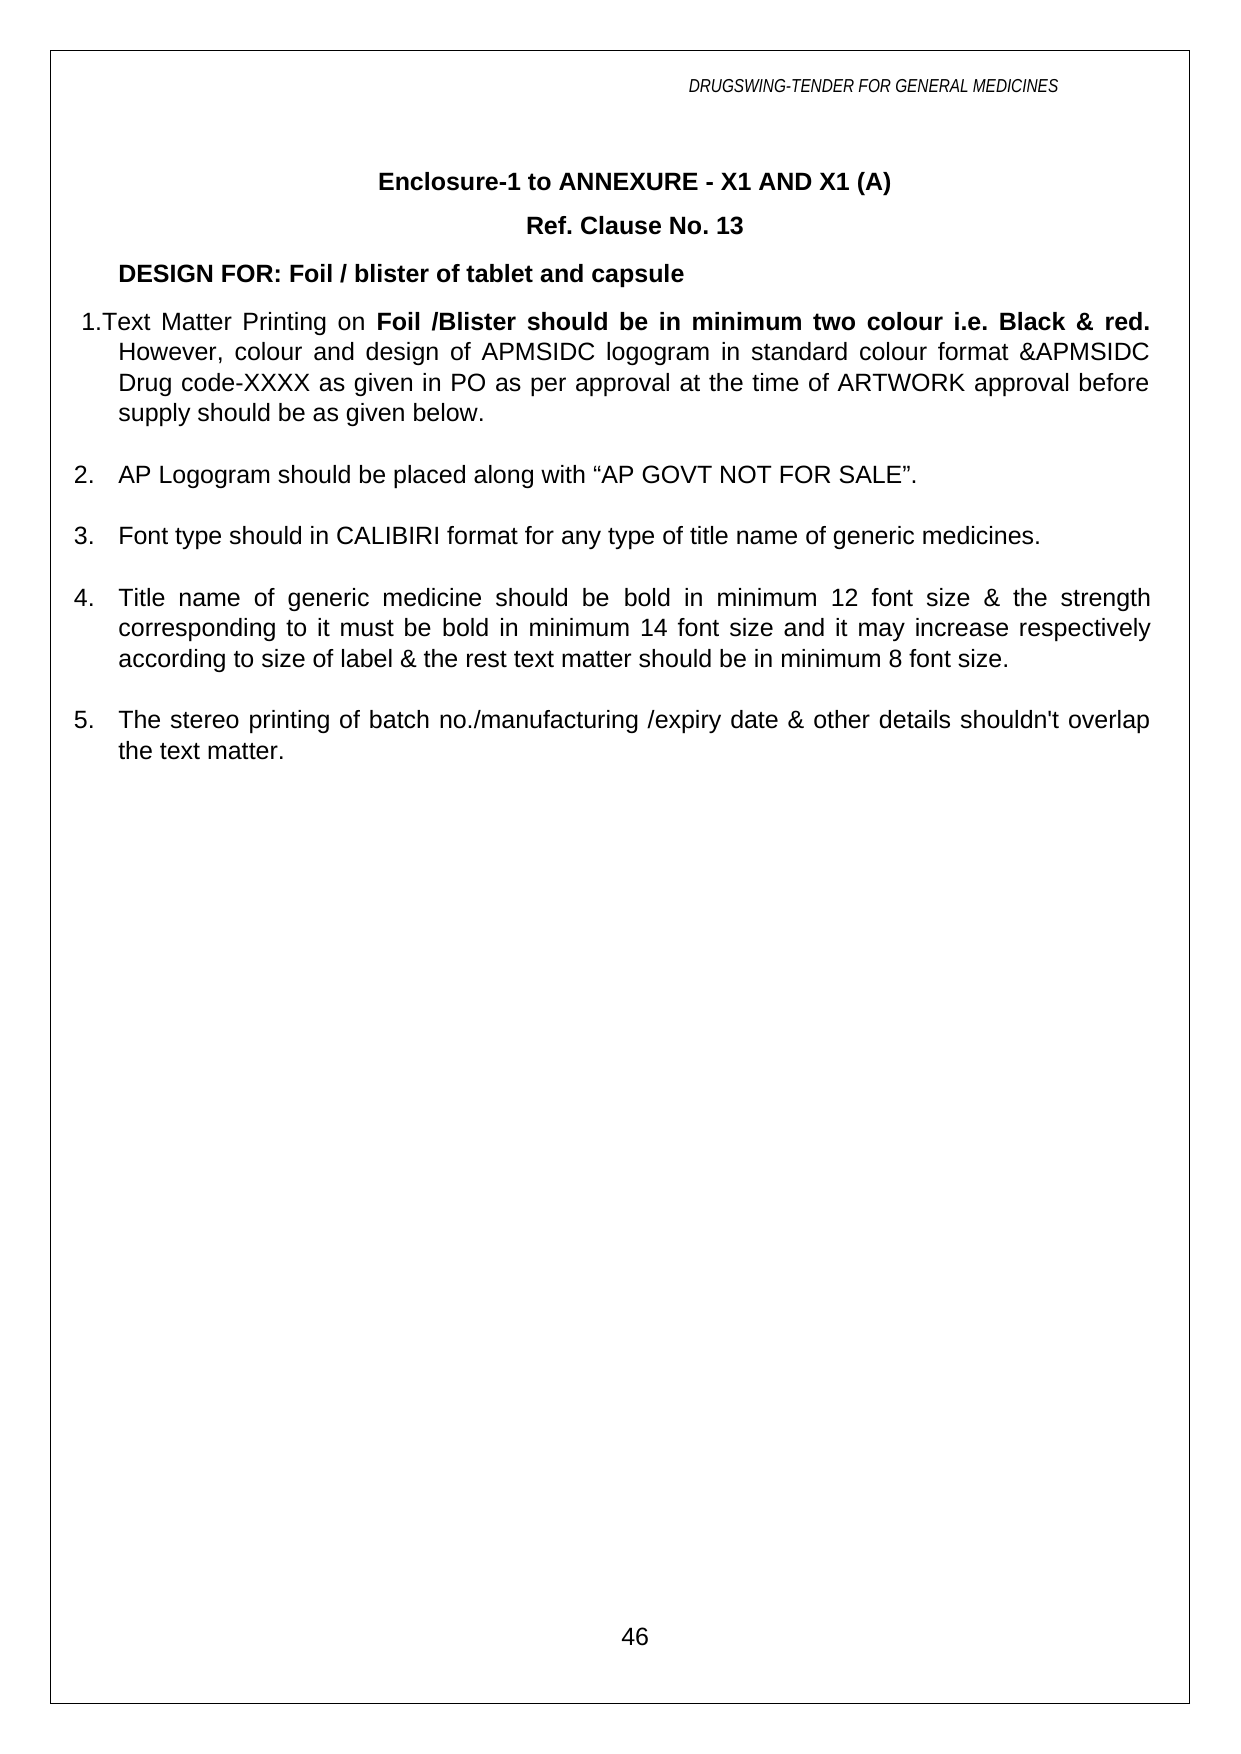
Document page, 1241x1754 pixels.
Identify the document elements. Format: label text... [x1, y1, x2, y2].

text DESIGN FOR: Foil / blister of tablet and capsule [118, 244, 1152, 292]
text 1.Text Matter Printing on Foil /Blister should be in minimum two colour i.e. Black & red. However, colour and design of APMSIDC logogram in standard colour format &APMSIDC Drug code-XXXX as given in PO as per approval at the time of ARTWORK approval before supply should be as given below. [81, 306, 1152, 428]
subtitle Enclosure-1 to ANNEXURE - X1 AND X1 (A) [118, 167, 1152, 196]
text Ref. Clause No. 13 [118, 196, 1152, 244]
list AP Logogram should be placed along with “AP GOVT NOT FOR SALE”. [74, 459, 1152, 489]
list Title name of generic medicine should be bold in minimum 12 font size & the strength corresponding to it must be bold in minimum 14 font size and it may increase respectively according to size of label & the rest text matter should be in minimum 8 font size. [74, 582, 1152, 673]
list The stereo printing of batch no./manufacturing /expiry date & other details shouldn't overlap the text matter. [74, 704, 1152, 765]
list Font type should in CALIBIRI format for any type of title name of generic medicines. [74, 520, 1152, 551]
